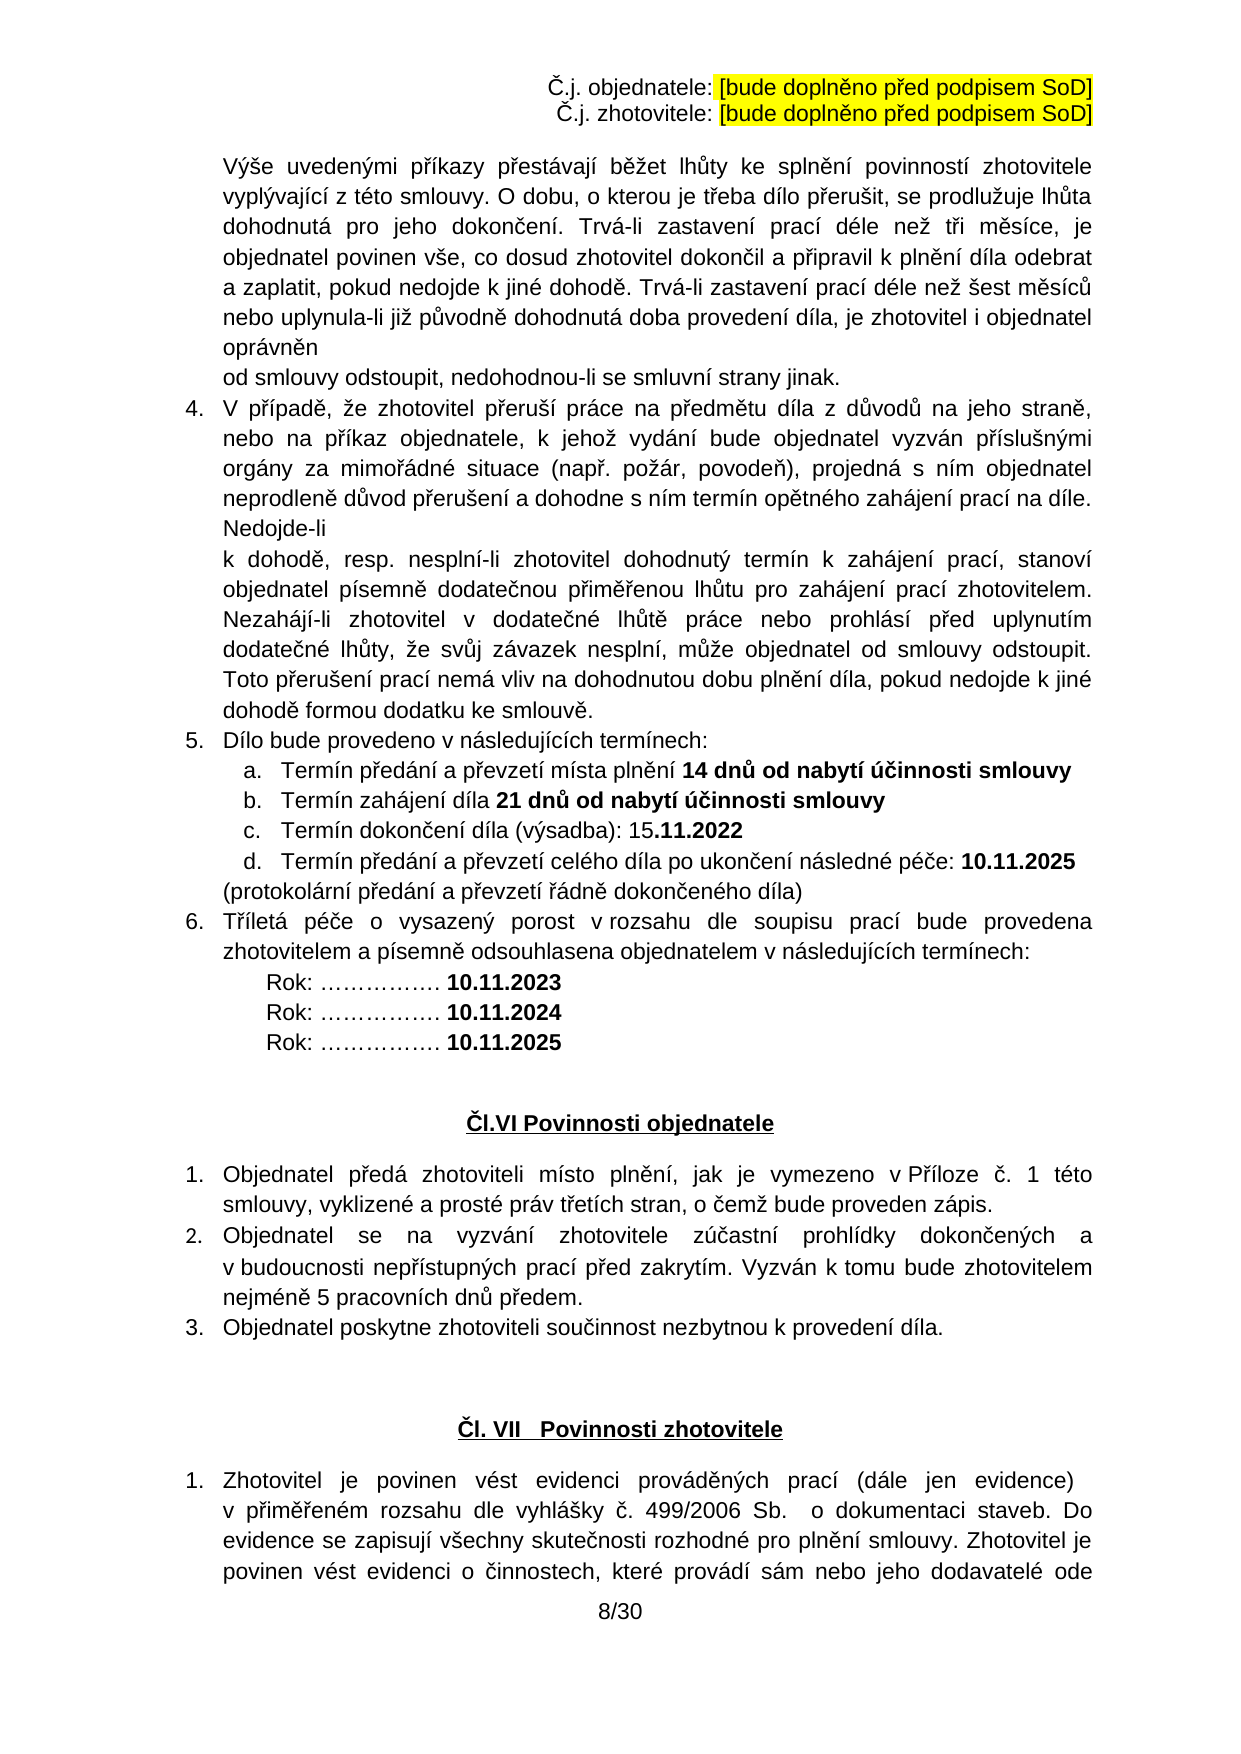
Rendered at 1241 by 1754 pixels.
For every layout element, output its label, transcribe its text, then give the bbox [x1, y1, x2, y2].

list Termín zahájení díla 21 dnů od nabytí účinnosti smlouvy [243, 787, 1093, 813]
text Čl. VII Povinnosti zhotovitele [148, 1416, 1093, 1442]
list Objednatel předá zhotoviteli místo plnění, jak je vymezeno v Příloze č. 1 této smlouvy, vyklizené a prosté práv třetích stran, o čemž bude proveden zápis. [185, 1161, 1093, 1218]
list Termín předání a převzetí celého díla po ukončení následné péče: 10.11.2025 [243, 848, 1093, 874]
list Objednatel se na vyzvání zhotovitele zúčastní prohlídky dokončených a v budoucnosti nepřístupných prací před zakrytím. Vyzván k tomu bude zhotovitelem nejméně 5 pracovních dnů předem. [185, 1222, 1093, 1310]
list Tříletá péče o vysazený porost v rozsahu dle soupisu prací bude provedena zhotovitelem a písemně odsouhlasena objednatelem v následujících termínech: [185, 908, 1093, 964]
text Rok: ……………. 10.11.2023 [266, 968, 1093, 995]
text Rok: ……………. 10.11.2024 [266, 999, 1093, 1025]
list V případě, že zhotovitel přeruší práce na předmětu díla z důvodů na jeho straně, nebo na příkaz objednatele, k jehož vydání bude objednatel vyzván příslušnými orgány za mimořádné situace (např. požár, povodeň), projedná s ním objednatel neprodleně důvod přerušení a dohodne s ním termín opětného zahájení prací na díle. Nedojde-li k dohodě, resp. nesplní-li zhotovitel dohodnutý termín k zahájení prací, stanoví objednatel písemně dodatečnou přiměřenou lhůtu pro zahájení prací zhotovitelem. Nezahájí-li zhotovitel v dodatečné lhůtě práce nebo prohlásí před uplynutím dodatečné lhůty, že svůj závazek nesplní, může objednatel od smlouvy odstoupit. Toto přerušení prací nemá vliv na dohodnutou dobu plnění díla, pokud nedojde k jiné dohodě formou dodatku ke smlouvě. [185, 394, 1093, 723]
list Dílo bude provedeno v následujících termínech: [185, 727, 1093, 753]
text Čl.VI Povinnosti objednatele [148, 1110, 1093, 1136]
list (protokolární předání a převzetí řádně dokončeného díla) [223, 878, 1093, 904]
list Termín dokončení díla (výsadba): 15.11.2022 [243, 817, 1093, 844]
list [185, 153, 1093, 391]
list Termín předání a převzetí místa plnění 14 dnů od nabytí účinnosti smlouvy [243, 757, 1093, 783]
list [185, 1467, 1093, 1584]
list Objednatel poskytne zhotoviteli součinnost nezbytnou k provedení díla. [185, 1314, 1093, 1340]
text Rok: ……………. 10.11.2025 [266, 1029, 1093, 1055]
